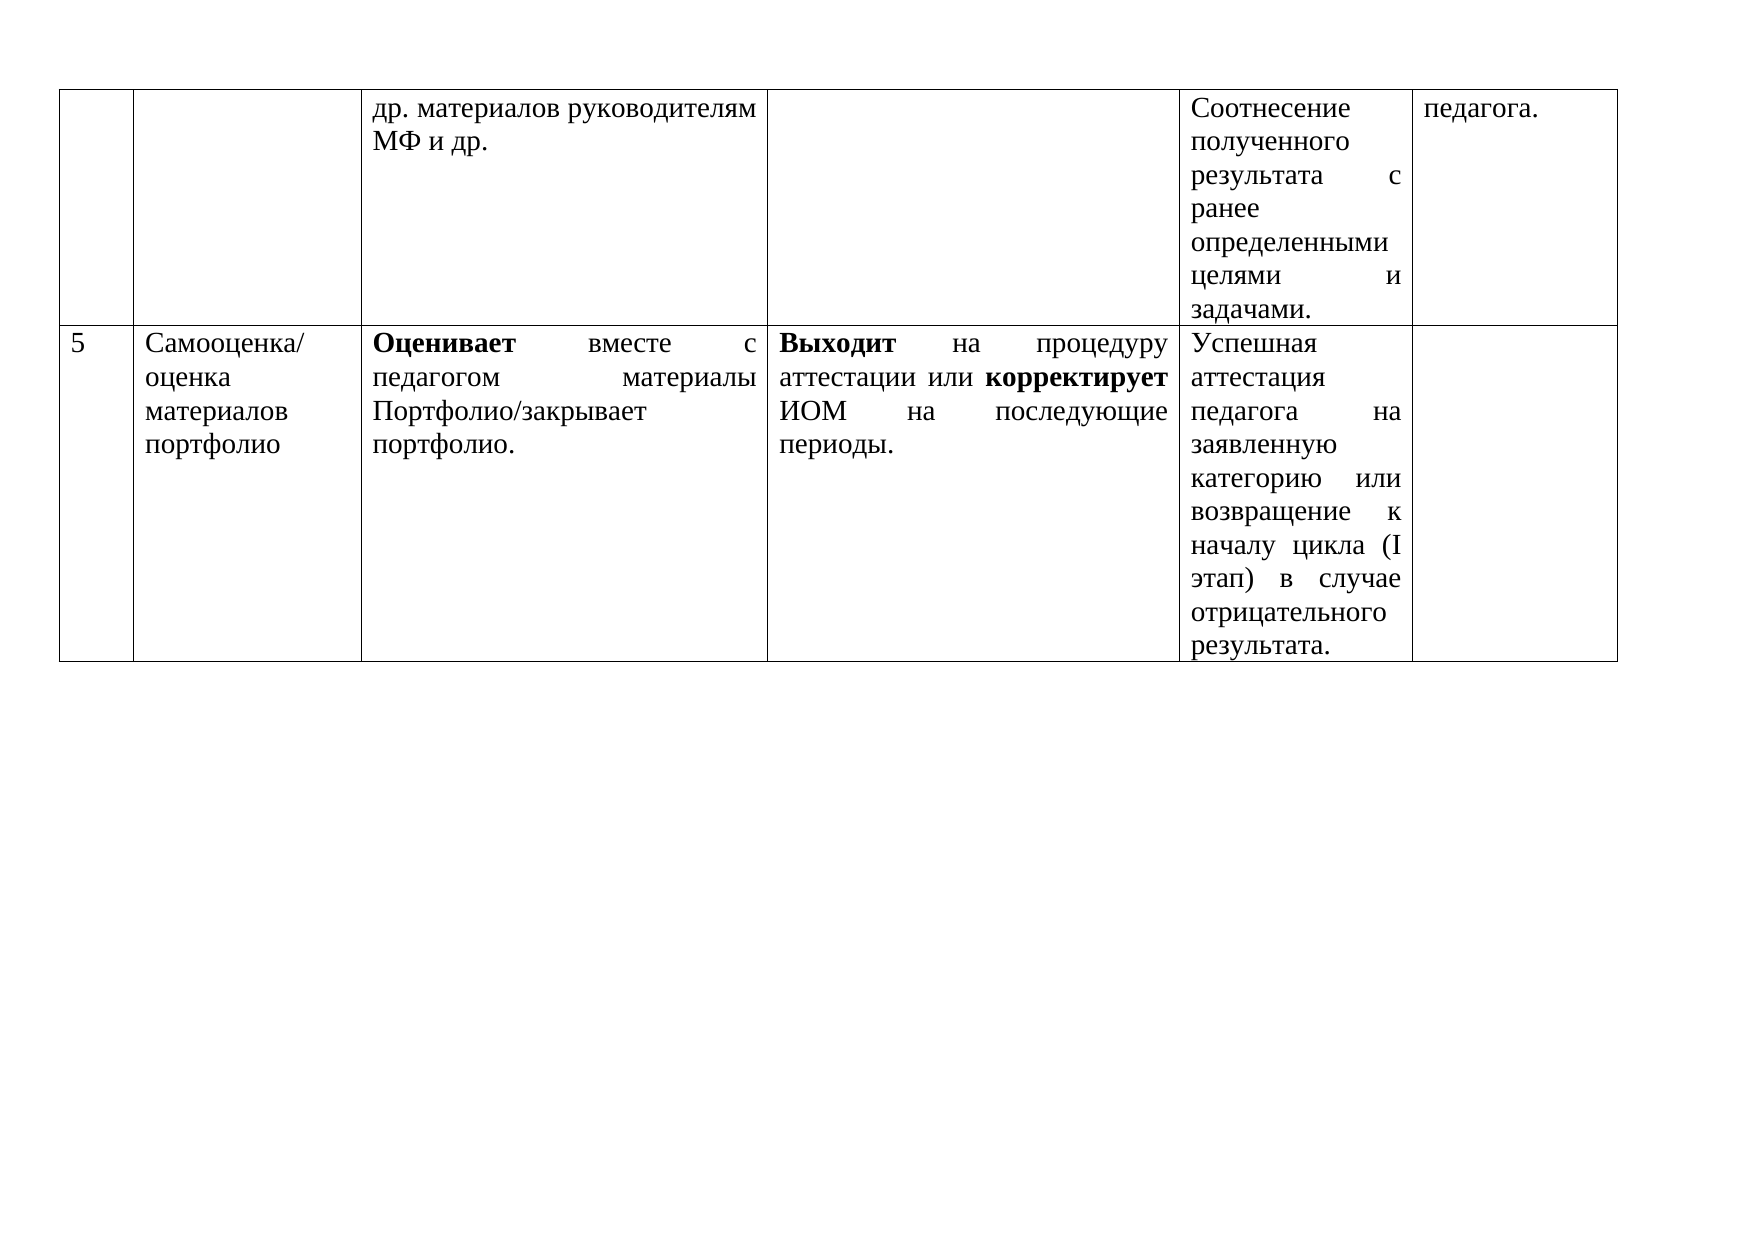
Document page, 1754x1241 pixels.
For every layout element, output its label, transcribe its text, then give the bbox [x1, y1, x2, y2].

table_cell [1413, 326, 1617, 661]
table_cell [1413, 90, 1617, 324]
table_cell Выходит на процедуру аттестации или корректирует ИОМ на последующие периоды. [768, 326, 1179, 661]
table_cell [768, 90, 1179, 324]
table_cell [1180, 90, 1412, 324]
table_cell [362, 90, 767, 324]
table_cell Успешная аттестация педагога на заявленную категорию или возвращение к началу цикла (I этап) в случае отрицательного результата. [1180, 326, 1412, 661]
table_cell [134, 90, 361, 324]
table_cell 4 [60, 90, 133, 324]
table_cell 5 [60, 326, 133, 661]
table_cell Самооценка/оценка материалов портфолио [134, 326, 361, 661]
table_cell Оценивает вместе с педагогом материалы Портфолио/закрывает портфолио. [362, 326, 767, 661]
